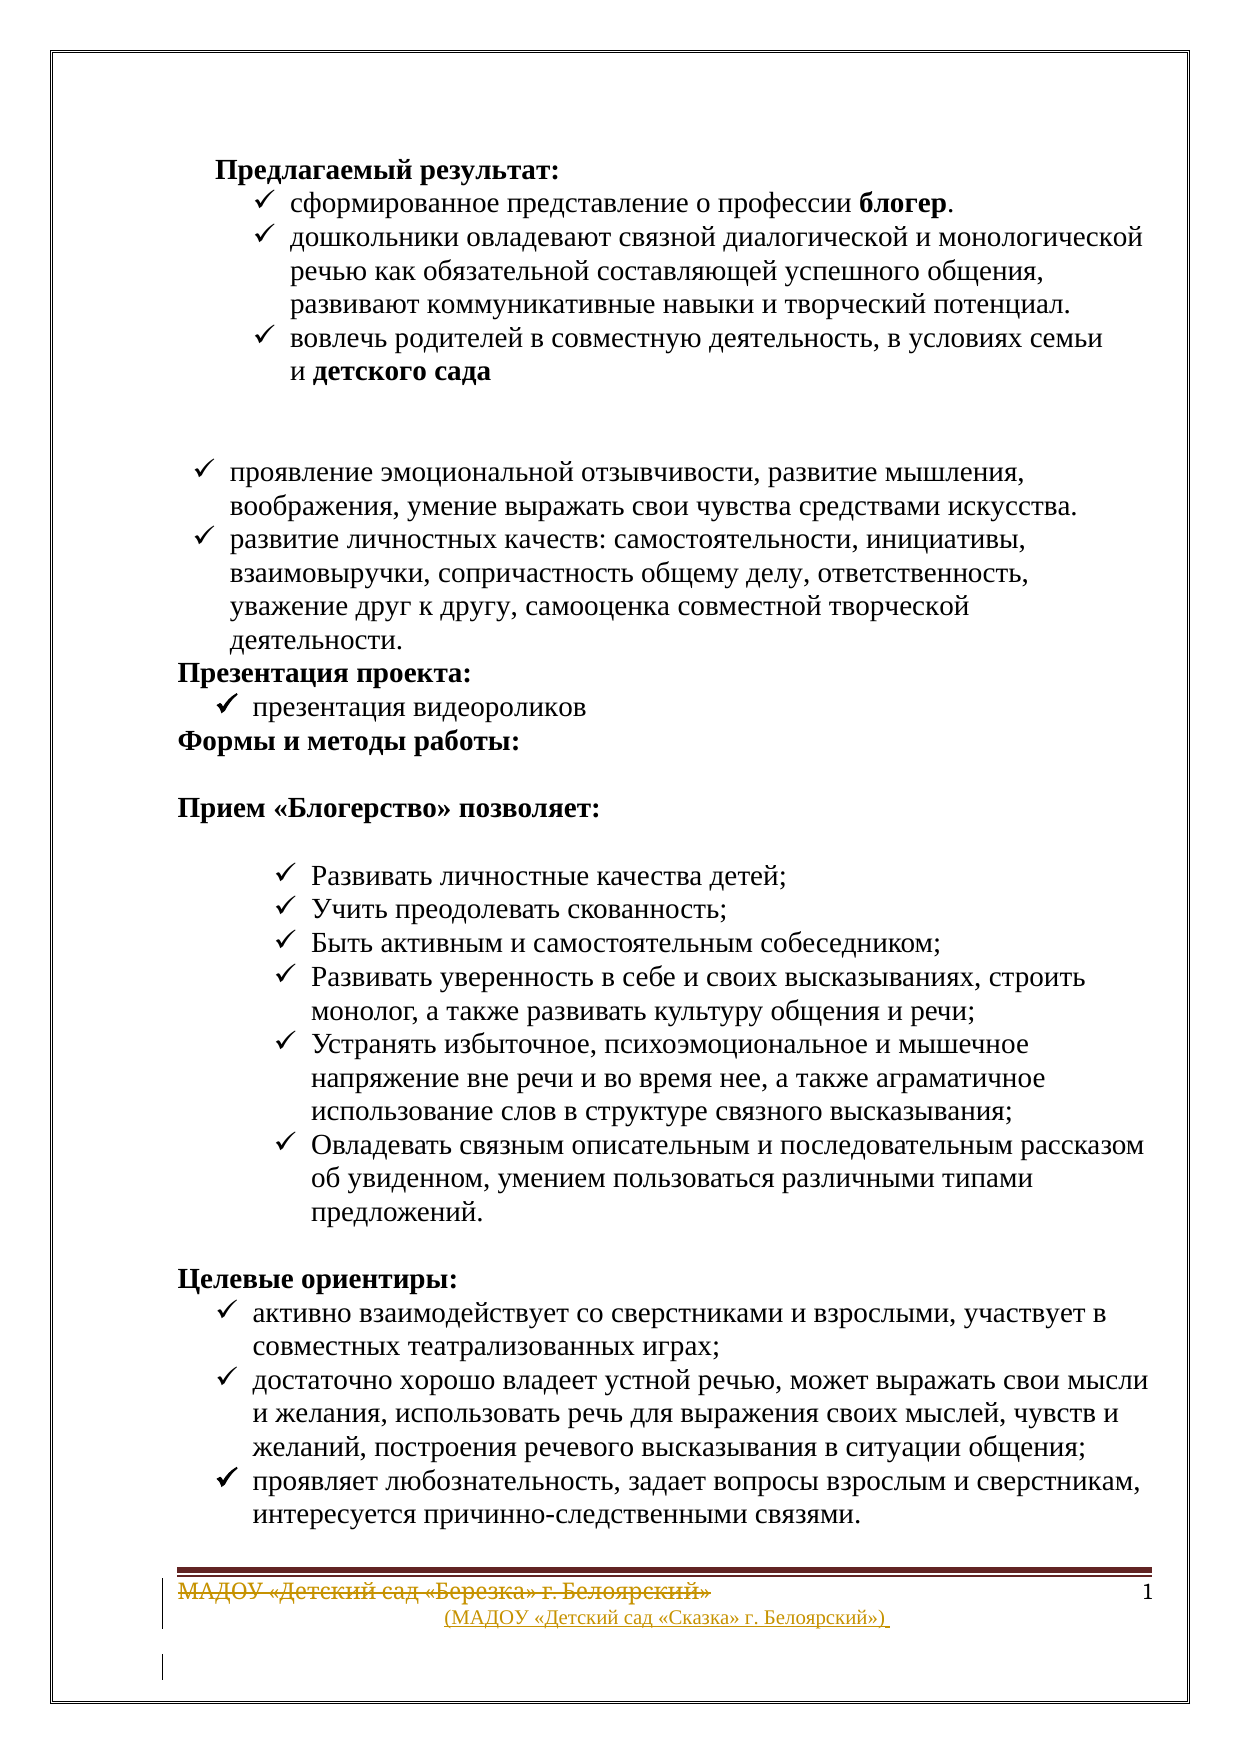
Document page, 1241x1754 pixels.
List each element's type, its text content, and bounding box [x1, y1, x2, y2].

text Предлагаемый результат: [177, 152, 1152, 185]
list Овладевать связным описательным и последовательным рассказом об увиденном, умением пользоваться различными типами предложений. [273, 1127, 1152, 1228]
list дошкольники овладевают связной диалогической и монологической речью как обязательной составляющей успешного общения, развивают коммуникативные навыки и творческий потенциал. [252, 219, 1152, 320]
list Быть активным и самостоятельным собеседником; [273, 925, 1152, 959]
list Развивать личностные качества детей; [273, 858, 1152, 892]
text Формы и методы работы: [177, 723, 1152, 756]
list проявляет любознательность, задает вопросы взрослым и сверстникам, интересуется причинно-следственными связями. [215, 1463, 1152, 1530]
list Учить преодолевать скованность; [273, 892, 1152, 925]
list сформированное представление о профессии блогер. [252, 185, 1152, 219]
list развитие личностных качеств: самостоятельности, инициативы, взаимовыручки, сопричастность общему делу, ответственность, уважение друг к другу, самооценка совместной творческой деятельности. [192, 521, 1152, 655]
text Прием «Блогерство» позволяет: [177, 790, 1152, 824]
text Целевые ориентиры: [177, 1261, 1152, 1295]
list Развивать уверенность в себе и своих высказываниях, строить монолог, а также развивать культуру общения и речи; [273, 959, 1152, 1026]
list активно взаимодействует со сверстниками и взрослыми, участвует в совместных театрализованных играх; [215, 1295, 1152, 1362]
list достаточно хорошо владеет устной речью, может выражать свои мысли и желания, использовать речь для выражения своих мыслей, чувств и желаний, построения речевого высказывания в ситуации общения; [215, 1362, 1152, 1463]
list вовлечь родителей в совместную деятельность, в условиях семьи и детского сада [252, 320, 1152, 387]
text Презентация проекта: [177, 655, 1152, 689]
list проявление эмоциональной отзывчивости, развитие мышления, воображения, умение выражать свои чувства средствами искусства. [192, 454, 1152, 521]
list Устранять избыточное, психоэмоциональное и мышечное напряжение вне речи и во время нее, а также аграматичное использование слов в структуре связного высказывания; [273, 1026, 1152, 1127]
list презентация видеороликов [215, 689, 1152, 723]
